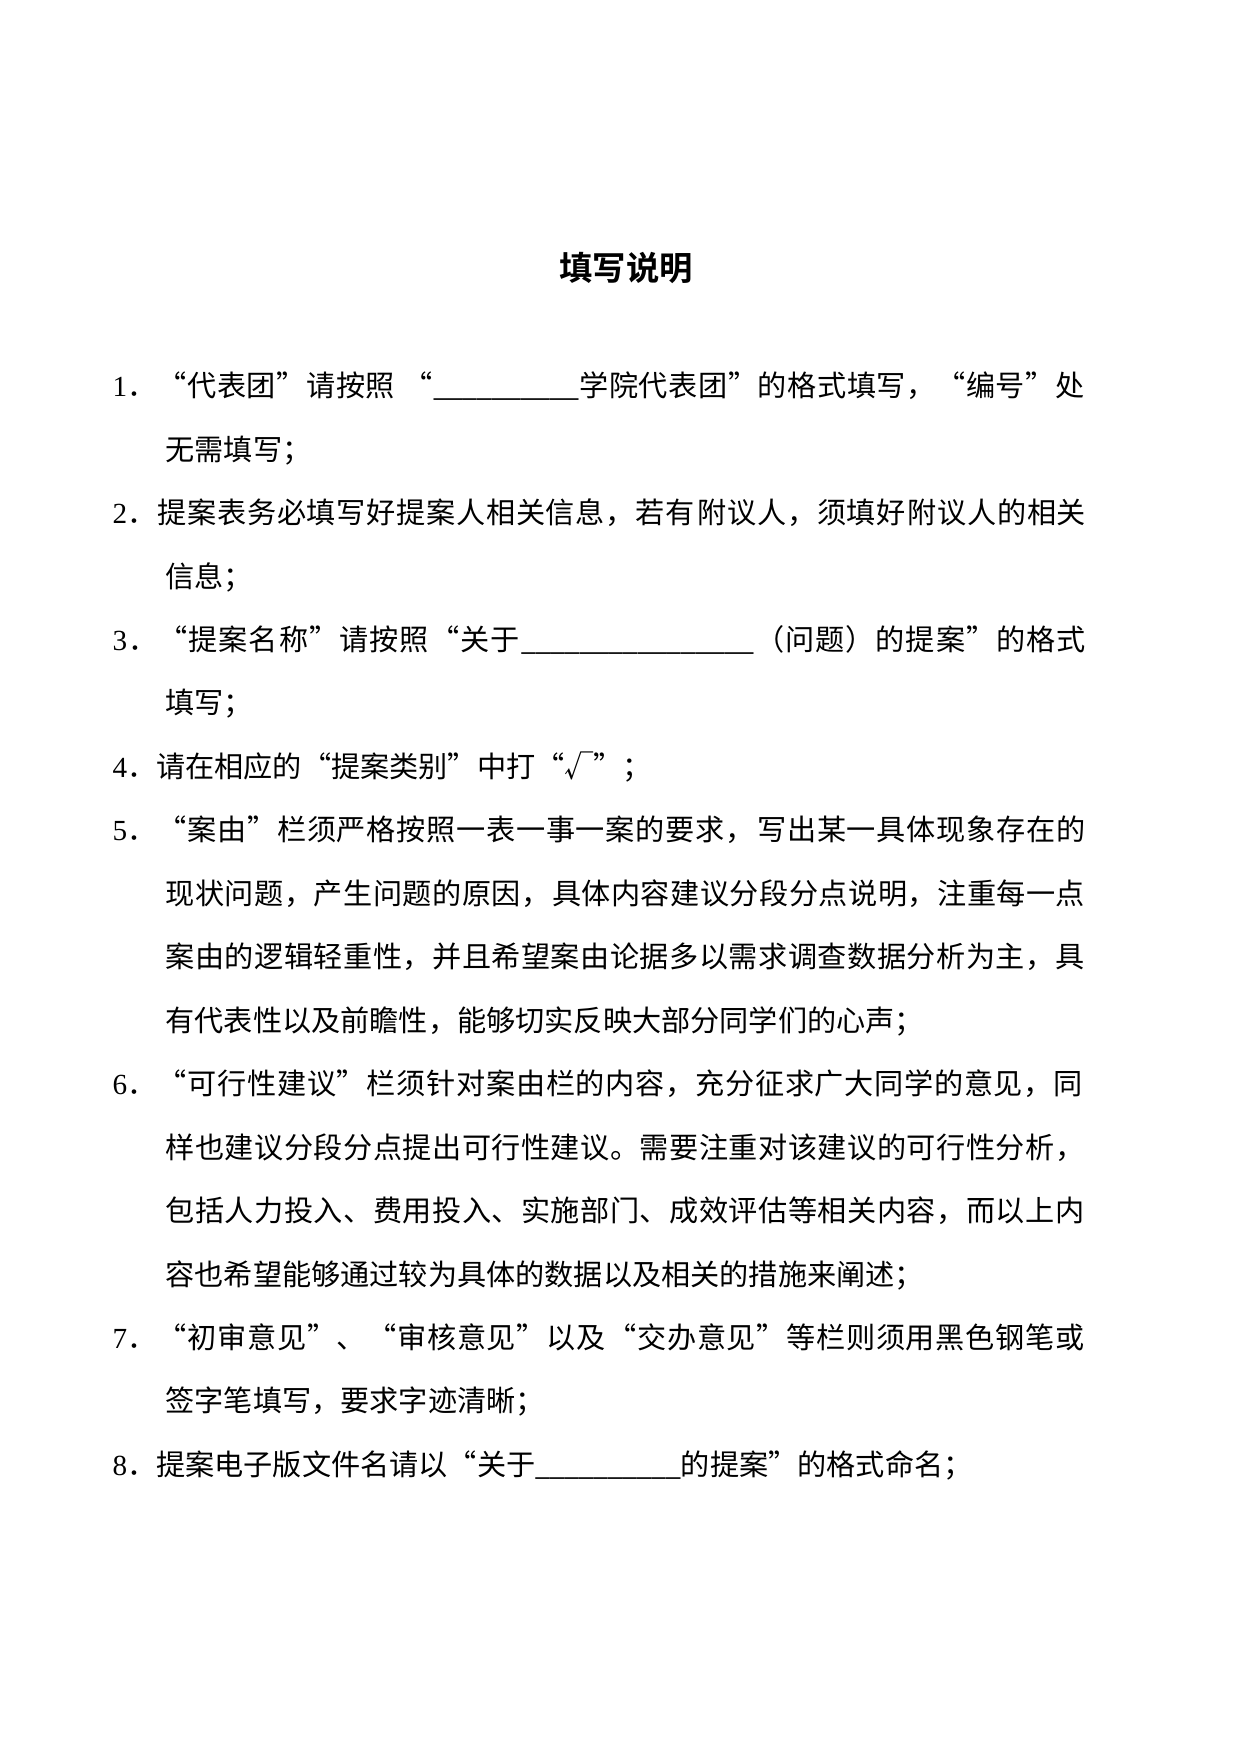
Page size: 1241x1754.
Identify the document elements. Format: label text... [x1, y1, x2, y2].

text 3．“提案名称”请按照“关于________________（问题）的提案”的格式填写； [112, 617, 1087, 722]
text 7．“初审意见”、“审核意见”以及“交办意见”等栏则须用黑色钢笔或签字笔填写，要求字迹清晰； [112, 1314, 1087, 1420]
text 2．提案表务必填写好提案人相关信息，若有附议人，须填好附议人的相关信息； [112, 490, 1087, 596]
text 填写说明 [165, 233, 1087, 298]
text 8．提案电子版文件名请以“关于__________的提案”的格式命名； [112, 1441, 1087, 1484]
text 6．“可行性建议”栏须针对案由栏的内容，充分征求广大同学的意见，同样也建议分段分点提出可行性建议。需要注重对该建议的可行性分析，包括人力投入、费用投入、实施部门、成效评估等相关内容，而以上内容也希望能够通过较为具体的数据以及相关的措施来阐述； [112, 1061, 1087, 1293]
text 4．请在相应的“提案类别”中打“√”； [112, 743, 1087, 786]
text 5．“案由”栏须严格按照一表一事一案的要求，写出某一具体现象存在的现状问题，产生问题的原因，具体内容建议分段分点说明，注重每一点案由的逻辑轻重性，并且希望案由论据多以需求调查数据分析为主，具有代表性以及前瞻性，能够切实反映大部分同学们的心声； [112, 807, 1087, 1039]
text 1．“代表团”请按照 “__________学院代表团”的格式填写，“编号”处无需填写； [112, 363, 1087, 469]
